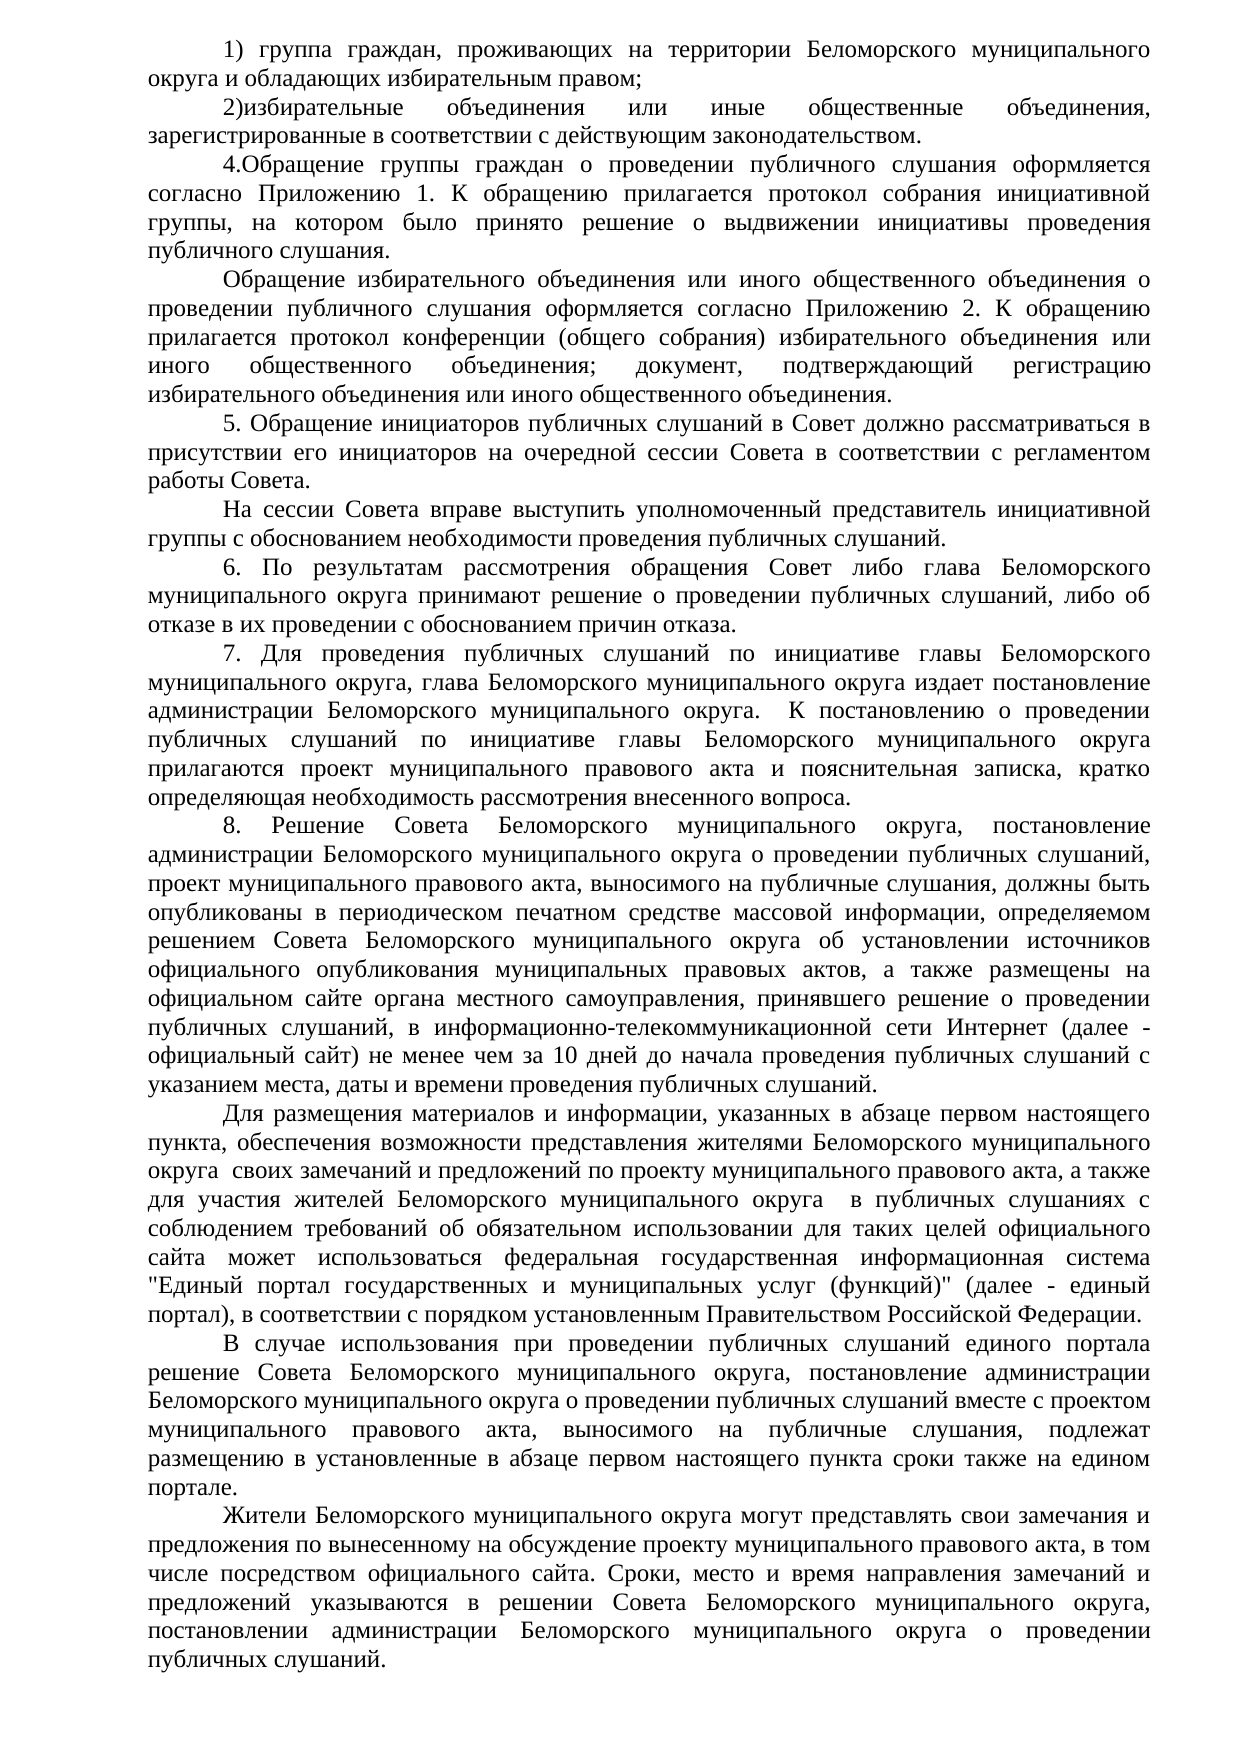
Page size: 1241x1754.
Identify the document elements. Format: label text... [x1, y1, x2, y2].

text На сессии Совета вправе выступить уполномоченный представитель инициативной группы с обоснованием необходимости проведения публичных слушаний. [148, 494, 1152, 552]
text 1) группа граждан, проживающих на территории Беломорского муниципального округа и обладающих избирательным правом; [148, 34, 1152, 92]
text Обращение избирательного объединения или иного общественного объединения о проведении публичного слушания оформляется согласно Приложению 2. К обращению прилагается протокол конференции (общего собрания) избирательного объединения или иного общественного объединения; документ, подтверждающий регистрацию избирательного объединения или иного общественного объединения. [148, 264, 1152, 408]
text Для размещения материалов и информации, указанных в абзаце первом настоящего пункта, обеспечения возможности представления жителями Беломорского муниципального округа своих замечаний и предложений по проекту муниципального правового акта, а также для участия жителей Беломорского муниципального округа в публичных слушаниях с соблюдением требований об обязательном использовании для таких целей официального сайта может использоваться федеральная государственная информационная система "Единый портал государственных и муниципальных услуг (функций)" (далее - единый портал), в соответствии с порядком установленным Правительством Российской Федерации. [148, 1098, 1152, 1328]
text 2)избирательные объединения или иные общественные объединения, зарегистрированные в соответствии с действующим законодательством. [148, 92, 1152, 149]
text Жители Беломорского муниципального округа могут представлять свои замечания и предложения по вынесенному на обсуждение проекту муниципального правового акта, в том числе посредством официального сайта. Сроки, место и время направления замечаний и предложений указываются в решении Совета Беломорского муниципального округа, постановлении администрации Беломорского муниципального округа о проведении публичных слушаний. [148, 1500, 1152, 1673]
text В случае использования при проведении публичных слушаний единого портала решение Совета Беломорского муниципального округа, постановление администрации Беломорского муниципального округа о проведении публичных слушаний вместе с проектом муниципального правового акта, выносимого на публичные слушания, подлежат размещению в установленные в абзаце первом настоящего пункта сроки также на едином портале. [148, 1328, 1152, 1500]
text 7. Для проведения публичных слушаний по инициативе главы Беломорского муниципального округа, глава Беломорского муниципального округа издает постановление администрации Беломорского муниципального округа. К постановлению о проведении публичных слушаний по инициативе главы Беломорского муниципального округа прилагаются проект муниципального правового акта и пояснительная записка, кратко определяющая необходимость рассмотрения внесенного вопроса. [148, 638, 1152, 810]
text 6. По результатам рассмотрения обращения Совет либо глава Беломорского муниципального округа принимают решение о проведении публичных слушаний, либо об отказе в их проведении с обоснованием причин отказа. [148, 552, 1152, 638]
text 5. Обращение инициаторов публичных слушаний в Совет должно рассматриваться в присутствии его инициаторов на очередной сессии Совета в соответствии с регламентом работы Совета. [148, 408, 1152, 494]
text 4.Обращение группы граждан о проведении публичного слушания оформляется согласно Приложению 1. К обращению прилагается протокол собрания инициативной группы, на котором было принято решение о выдвижении инициативы проведения публичного слушания. [148, 149, 1152, 264]
text 8. Решение Совета Беломорского муниципального округа, постановление администрации Беломорского муниципального округа о проведении публичных слушаний, проект муниципального правового акта, выносимого на публичные слушания, должны быть опубликованы в периодическом печатном средстве массовой информации, определяемом решением Совета Беломорского муниципального округа об установлении источников официального опубликования муниципальных правовых актов, а также размещены на официальном сайте органа местного самоуправления, принявшего решение о проведении публичных слушаний, в информационно-телекоммуникационной сети Интернет (далее - официальный сайт) не менее чем за 10 дней до начала проведения публичных слушаний с указанием места, даты и времени проведения публичных слушаний. [148, 810, 1152, 1098]
